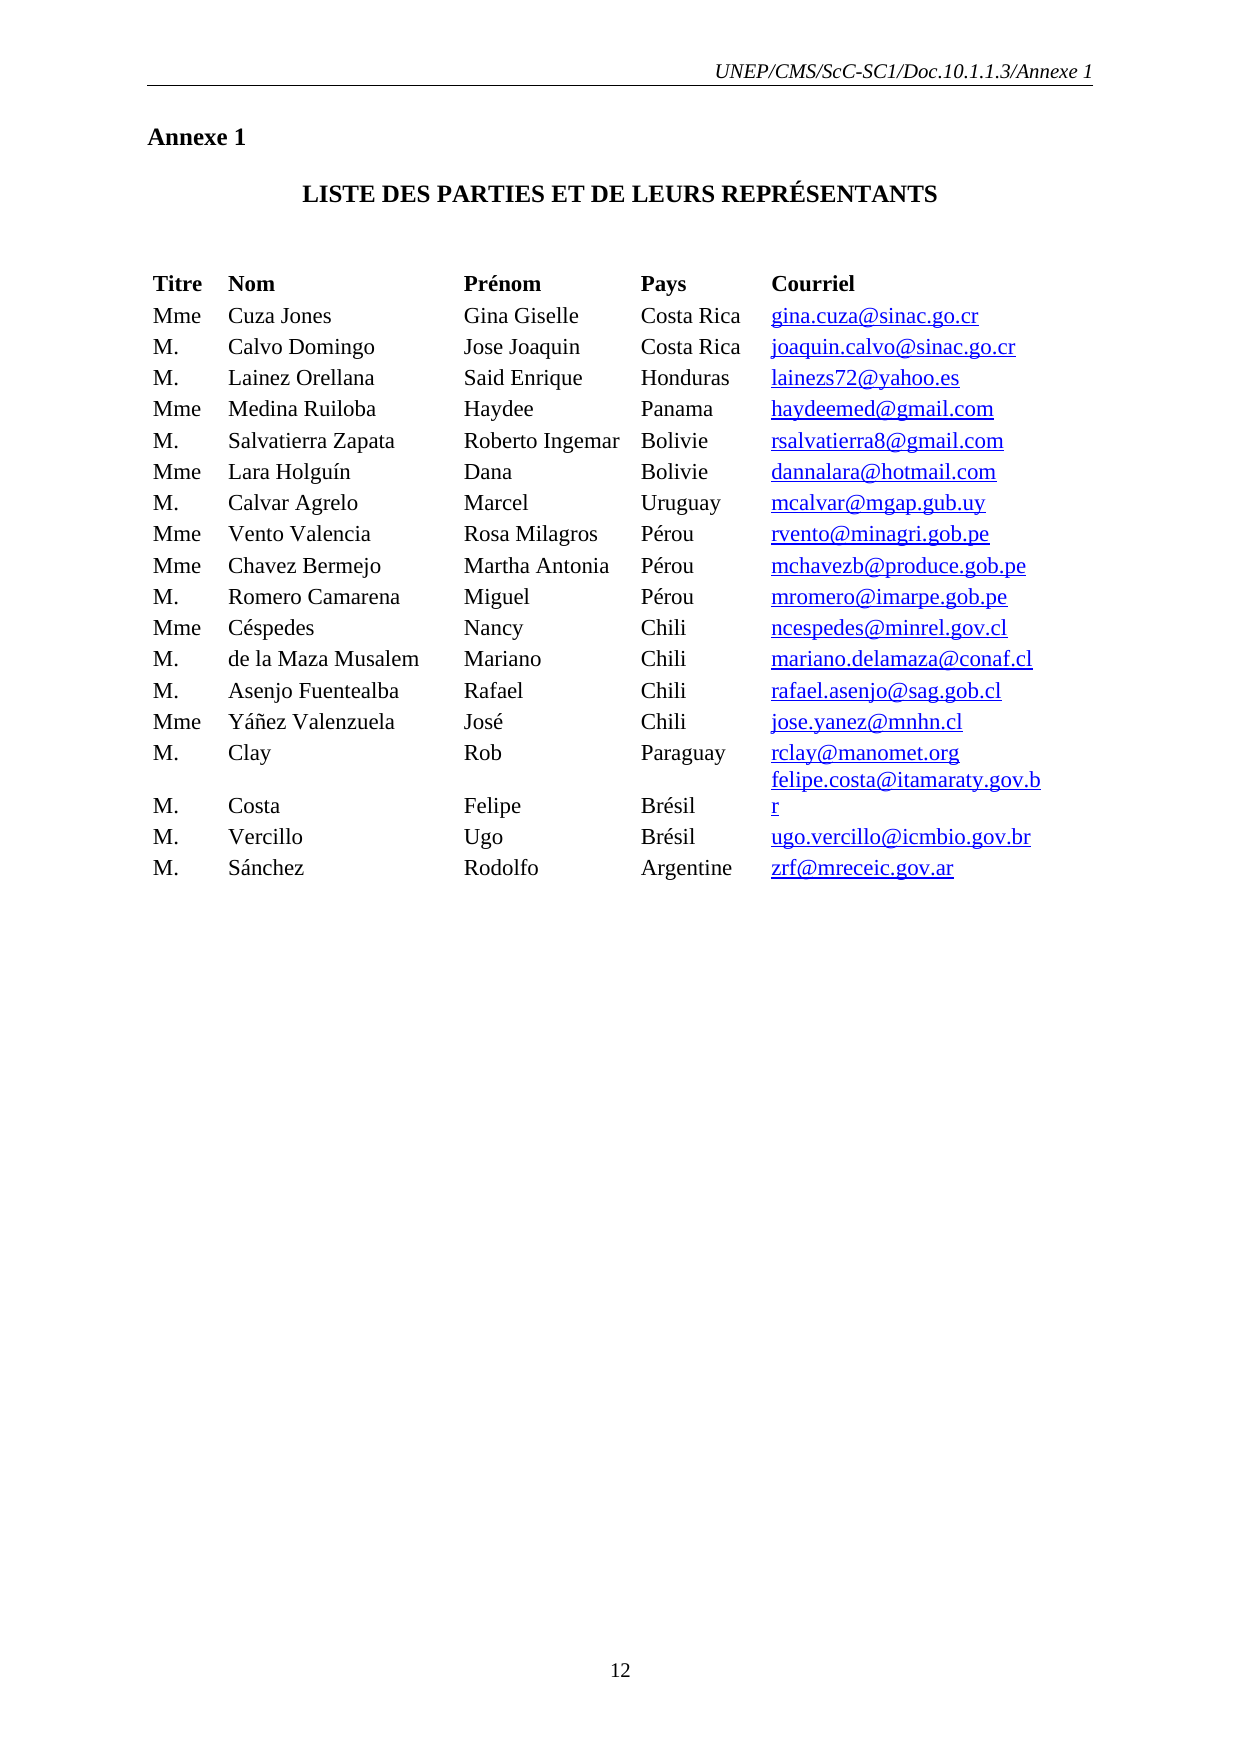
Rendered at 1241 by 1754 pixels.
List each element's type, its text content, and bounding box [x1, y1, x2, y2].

table_cell Ugo [456, 818, 633, 849]
table_cell dannalara@hotmail.com [764, 453, 1055, 484]
table_cell Sánchez [221, 850, 456, 881]
table_cell Mme [145, 516, 221, 547]
table_cell lainezs72@yahoo.es [764, 359, 1055, 391]
table_cell Pérou [633, 516, 764, 547]
table_cell Mariano [456, 641, 633, 672]
table_cell Chili [633, 641, 764, 672]
table_cell Bolivie [633, 422, 764, 453]
table_cell Brésil [633, 766, 764, 818]
table_cell Mme [145, 547, 221, 578]
table_header Pays [633, 266, 764, 297]
table_cell M. [145, 359, 221, 391]
table_cell Felipe [456, 766, 633, 818]
table_cell Calvar Agrelo [221, 484, 456, 516]
table_cell Rafael [456, 672, 633, 703]
table_cell M. [145, 766, 221, 818]
table_cell Rodolfo [456, 850, 633, 881]
table_cell Clay [221, 734, 456, 766]
table_cell Mme [145, 391, 221, 422]
table_cell Chavez Bermejo [221, 547, 456, 578]
table_cell Pérou [633, 547, 764, 578]
table_cell Dana [456, 453, 633, 484]
table_header Titre [145, 266, 221, 297]
table_cell Costa [221, 766, 456, 818]
table_cell M. [145, 328, 221, 359]
table_cell Pérou [633, 578, 764, 609]
table_cell Calvo Domingo [221, 328, 456, 359]
table_cell Vercillo [221, 818, 456, 849]
table_cell M. [145, 578, 221, 609]
table_cell joaquin.calvo@sinac.go.cr [764, 328, 1055, 359]
table_cell mariano.delamaza@conaf.cl [764, 641, 1055, 672]
table_cell Said Enrique [456, 359, 633, 391]
table_header Prénom [456, 266, 633, 297]
table_cell Salvatierra Zapata [221, 422, 456, 453]
table_cell Asenjo Fuentealba [221, 672, 456, 703]
table_cell M. [145, 641, 221, 672]
table_header Nom [221, 266, 456, 297]
table_cell Uruguay [633, 484, 764, 516]
table_cell Martha Antonia [456, 547, 633, 578]
table_cell Jose Joaquin [456, 328, 633, 359]
table_cell Cuza Jones [221, 297, 456, 328]
table_cell Céspedes [221, 609, 456, 641]
table_cell Mme [145, 609, 221, 641]
table_cell ugo.vercillo@icmbio.gov.br [764, 818, 1055, 849]
table_cell Chili [633, 609, 764, 641]
table_cell Honduras [633, 359, 764, 391]
table_cell felipe.costa@itamaraty.gov.br [764, 766, 1055, 818]
table_cell M. [145, 422, 221, 453]
table_cell Vento Valencia [221, 516, 456, 547]
table_cell M. [145, 818, 221, 849]
table_cell Lainez Orellana [221, 359, 456, 391]
table_cell M. [145, 484, 221, 516]
table_cell Lara Holguín [221, 453, 456, 484]
table_cell Yáñez Valenzuela [221, 703, 456, 734]
table_cell mchavezb@produce.gob.pe [764, 547, 1055, 578]
table_cell José [456, 703, 633, 734]
table_cell Romero Camarena [221, 578, 456, 609]
table_cell M. [145, 734, 221, 766]
table_cell Nancy [456, 609, 633, 641]
table_cell Miguel [456, 578, 633, 609]
table_cell Mme [145, 703, 221, 734]
table_cell Medina Ruiloba [221, 391, 456, 422]
table_cell Brésil [633, 818, 764, 849]
table_cell de la Maza Musalem [221, 641, 456, 672]
table_cell Rosa Milagros [456, 516, 633, 547]
table_cell Rob [456, 734, 633, 766]
text LISTE DES PARTIES ET DE LEURS REPRÉSENTANTS [147, 179, 1093, 208]
text Annexe 1 [147, 122, 1093, 151]
table_cell Chili [633, 703, 764, 734]
table_cell Costa Rica [633, 297, 764, 328]
table_cell mromero@imarpe.gob.pe [764, 578, 1055, 609]
table_cell rafael.asenjo@sag.gob.cl [764, 672, 1055, 703]
table_cell Marcel [456, 484, 633, 516]
table_cell zrf@mreceic.gov.ar [764, 850, 1055, 881]
table_cell M. [145, 850, 221, 881]
table_cell Mme [145, 297, 221, 328]
table_cell gina.cuza@sinac.go.cr [764, 297, 1055, 328]
table_cell Haydee [456, 391, 633, 422]
table_cell mcalvar@mgap.gub.uy [764, 484, 1055, 516]
table_cell Chili [633, 672, 764, 703]
table_cell ncespedes@minrel.gov.cl [764, 609, 1055, 641]
table_cell Roberto Ingemar [456, 422, 633, 453]
table_cell Argentine [633, 850, 764, 881]
table_cell Bolivie [633, 453, 764, 484]
table_header Courriel [764, 266, 1055, 297]
table_cell jose.yanez@mnhn.cl [764, 703, 1055, 734]
table_cell rclay@manomet.org [764, 734, 1055, 766]
table_cell Gina Giselle [456, 297, 633, 328]
table_cell Costa Rica [633, 328, 764, 359]
table_cell rsalvatierra8@gmail.com [764, 422, 1055, 453]
table_cell M. [145, 672, 221, 703]
table_cell haydeemed@gmail.com [764, 391, 1055, 422]
table_cell Paraguay [633, 734, 764, 766]
table_cell rvento@minagri.gob.pe [764, 516, 1055, 547]
table_cell Mme [145, 453, 221, 484]
table_cell Panama [633, 391, 764, 422]
